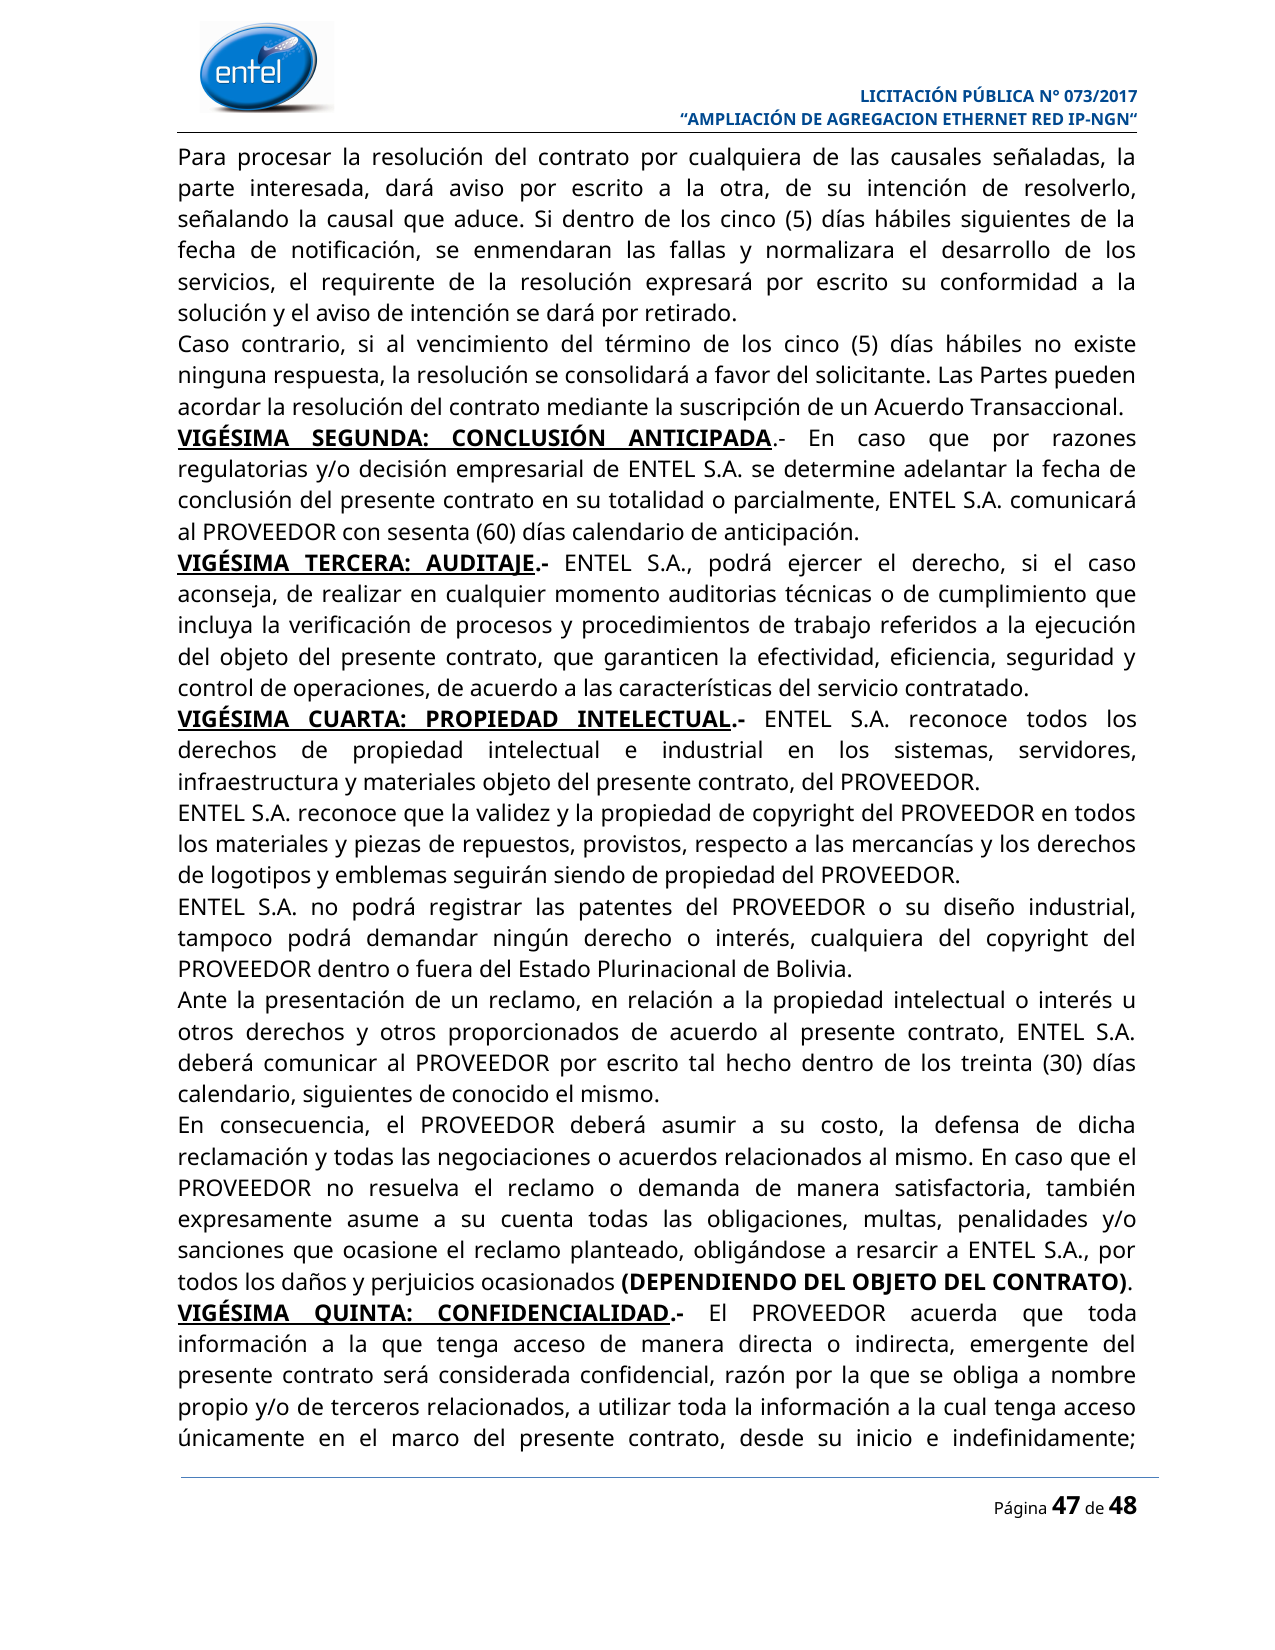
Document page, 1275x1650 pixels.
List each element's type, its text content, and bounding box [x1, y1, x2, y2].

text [177, 1297, 1137, 1453]
text VIGÉSIMA TERCERA: AUDITAJE.- ENTEL S.A., podrá ejercer el derecho, si el caso aconseja, de realizar en cualquier momento auditorias técnicas o de cumplimiento que incluya la verificación de procesos y procedimientos de trabajo referidos a la ejecución del objeto del presente contrato, que garanticen la efectividad, eficiencia, seguridad y control de operaciones, de acuerdo a las características del servicio contratado. [177, 547, 1137, 703]
text Caso contrario, si al vencimiento del término de los cinco (5) días hábiles no existe ninguna respuesta, la resolución se consolidará a favor del solicitante. Las Partes pueden acordar la resolución del contrato mediante la suscripción de un Acuerdo Transaccional. [177, 328, 1137, 422]
text VIGÉSIMA CUARTA: PROPIEDAD INTELECTUAL.- ENTEL S.A. reconoce todos los derechos de propiedad intelectual e industrial en los sistemas, servidores, infraestructura y materiales objeto del presente contrato, del PROVEEDOR. [177, 703, 1137, 797]
text VIGÉSIMA SEGUNDA: CONCLUSIÓN ANTICIPADA.- En caso que por razones regulatorias y/o decisión empresarial de ENTEL S.A. se determine adelantar la fecha de conclusión del presente contrato en su totalidad o parcialmente, ENTEL S.A. comunicará al PROVEEDOR con sesenta (60) días calendario de anticipación. [177, 422, 1137, 547]
text En consecuencia, el PROVEEDOR deberá asumir a su costo, la defensa de dicha reclamación y todas las negociaciones o acuerdos relacionados al mismo. En caso que el PROVEEDOR no resuelva el reclamo o demanda de manera satisfactoria, también expresamente asume a su cuenta todas las obligaciones, multas, penalidades y/o sanciones que ocasione el reclamo planteado, obligándose a resarcir a ENTEL S.A., por todos los daños y perjuicios ocasionados (DEPENDIENDO DEL OBJETO DEL CONTRATO). [177, 1109, 1137, 1297]
text Ante la presentación de un reclamo, en relación a la propiedad intelectual o interés u otros derechos y otros proporcionados de acuerdo al presente contrato, ENTEL S.A. deberá comunicar al PROVEEDOR por escrito tal hecho dentro de los treinta (30) días calendario, siguientes de conocido el mismo. [177, 984, 1137, 1109]
text ENTEL S.A. no podrá registrar las patentes del PROVEEDOR o su diseño industrial, tampoco podrá demandar ningún derecho o interés, cualquiera del copyright del PROVEEDOR dentro o fuera del Estado Plurinacional de Bolivia. [177, 891, 1137, 984]
text Para procesar la resolución del contrato por cualquiera de las causales señaladas, la parte interesada, dará aviso por escrito a la otra, de su intención de resolverlo, señalando la causal que aduce. Si dentro de los cinco (5) días hábiles siguientes de la fecha de notificación, se enmendaran las fallas y normalizara el desarrollo de los servicios, el requirente de la resolución expresará por escrito su conformidad a la solución y el aviso de intención se dará por retirado. [177, 141, 1137, 328]
text ENTEL S.A. reconoce que la validez y la propiedad de copyright del PROVEEDOR en todos los materiales y piezas de repuestos, provistos, respecto a las mercancías y los derechos de logotipos y emblemas seguirán siendo de propiedad del PROVEEDOR. [177, 797, 1137, 891]
picture [199, 21, 335, 113]
